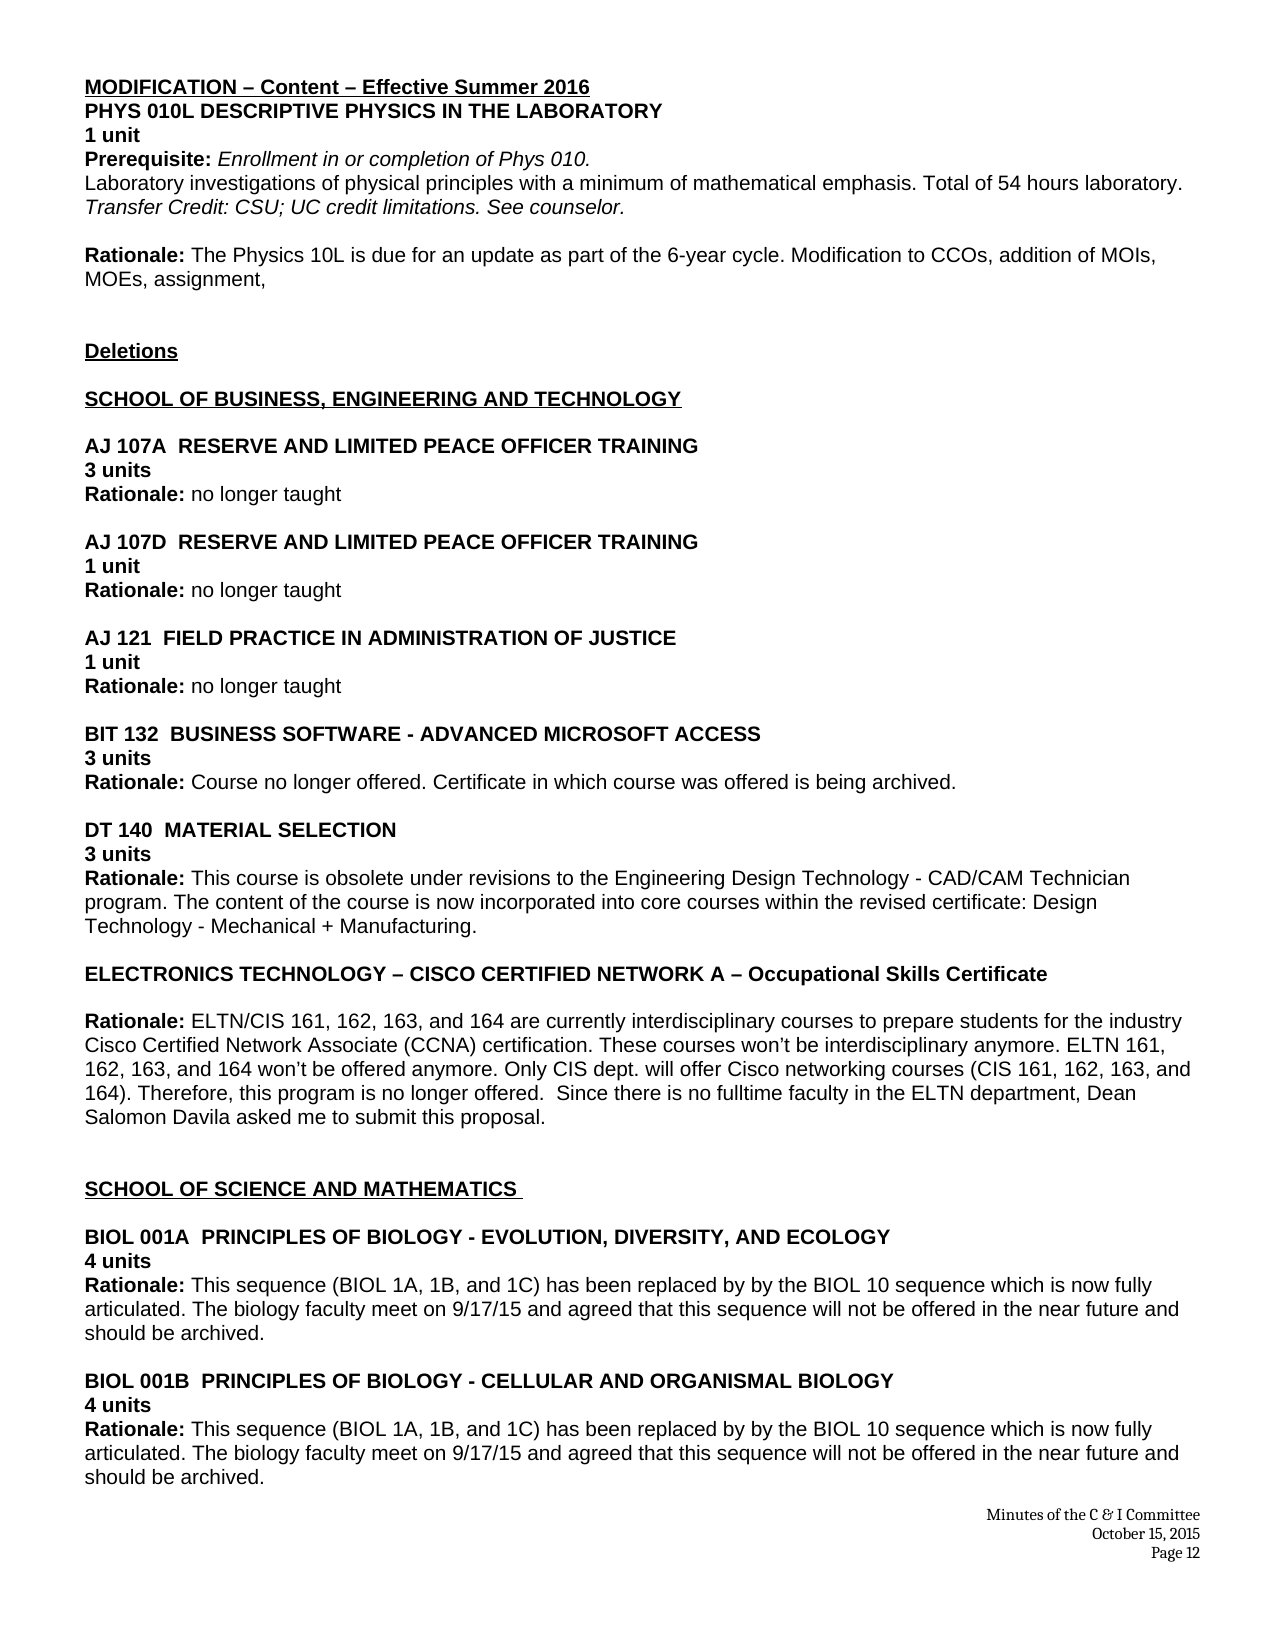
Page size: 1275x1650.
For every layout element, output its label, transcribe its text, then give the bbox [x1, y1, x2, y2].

text SCHOOL OF BUSINESS, ENGINEERING AND TECHNOLOGY [84, 386, 1200, 410]
text Rationale: This sequence (BIOL 1A, 1B, and 1C) has been replaced by by the BIOL 10 sequence which is now fully articulated. The biology faculty meet on 9/17/15 and agreed that this sequence will not be offered in the near future and should be archived. [84, 1417, 1200, 1488]
text 1 unit [84, 650, 1200, 674]
text PHYS 010L DESCRIPTIVE PHYSICS IN THE LABORATORY [84, 99, 1200, 123]
text 1 unit [84, 554, 1200, 578]
text Rationale: no longer taught [84, 674, 1200, 698]
text Rationale: Course no longer offered. Certificate in which course was offered is being archived. [84, 770, 1200, 794]
text Rationale: no longer taught [84, 482, 1200, 506]
text Rationale: no longer taught [84, 578, 1200, 602]
text 4 units [84, 1249, 1200, 1273]
text Rationale: ELTN/CIS 161, 162, 163, and 164 are currently interdisciplinary courses to prepare students for the industry Cisco Certified Network Associate (CCNA) certification. These courses won’t be interdisciplinary anymore. ELTN 161, 162, 163, and 164 won’t be offered anymore. Only CIS dept. will offer Cisco networking courses (CIS 161, 162, 163, and 164). Therefore, this program is no longer offered. Since there is no fulltime faculty in the ELTN department, Dean Salomon Davila asked me to submit this proposal. [84, 1009, 1200, 1129]
text DT 140 MATERIAL SELECTION [84, 818, 1200, 842]
text AJ 121 FIELD PRACTICE IN ADMINISTRATION OF JUSTICE [84, 626, 1200, 650]
text Prerequisite: Enrollment in or completion of Phys 010. [84, 147, 1200, 171]
text MODIFICATION – Content – Effective Summer 2016 [84, 75, 1200, 99]
text Rationale: This sequence (BIOL 1A, 1B, and 1C) has been replaced by by the BIOL 10 sequence which is now fully articulated. The biology faculty meet on 9/17/15 and agreed that this sequence will not be offered in the near future and should be archived. [84, 1273, 1200, 1345]
text Laboratory investigations of physical principles with a minimum of mathematical emphasis. Total of 54 hours laboratory. Transfer Credit: CSU; UC credit limitations. See counselor. [84, 171, 1200, 219]
text Deletions [84, 338, 1200, 362]
text 3 units [84, 842, 1200, 866]
text 3 units [84, 458, 1200, 482]
text ELECTRONICS TECHNOLOGY – CISCO CERTIFIED NETWORK A – Occupational Skills Certificate [84, 961, 1200, 985]
text Rationale: This course is obsolete under revisions to the Engineering Design Technology - CAD/CAM Technician program. The content of the course is now incorporated into core courses within the revised certificate: Design Technology - Mechanical + Manufacturing. [84, 866, 1200, 937]
text BIT 132 BUSINESS SOFTWARE - ADVANCED MICROSOFT ACCESS [84, 722, 1200, 746]
text BIOL 001B PRINCIPLES OF BIOLOGY - CELLULAR AND ORGANISMAL BIOLOGY [84, 1369, 1200, 1393]
text Rationale: The Physics 10L is due for an update as part of the 6-year cycle. Modification to CCOs, addition of MOIs, MOEs, assignment, [84, 243, 1200, 291]
text SCHOOL OF SCIENCE AND MATHEMATICS [84, 1177, 1200, 1201]
text 1 unit [84, 123, 1200, 147]
text AJ 107D RESERVE AND LIMITED PEACE OFFICER TRAINING [84, 530, 1200, 554]
text 4 units [84, 1393, 1200, 1417]
text AJ 107A RESERVE AND LIMITED PEACE OFFICER TRAINING [84, 434, 1200, 458]
text BIOL 001A PRINCIPLES OF BIOLOGY - EVOLUTION, DIVERSITY, AND ECOLOGY [84, 1225, 1200, 1249]
text 3 units [84, 746, 1200, 770]
